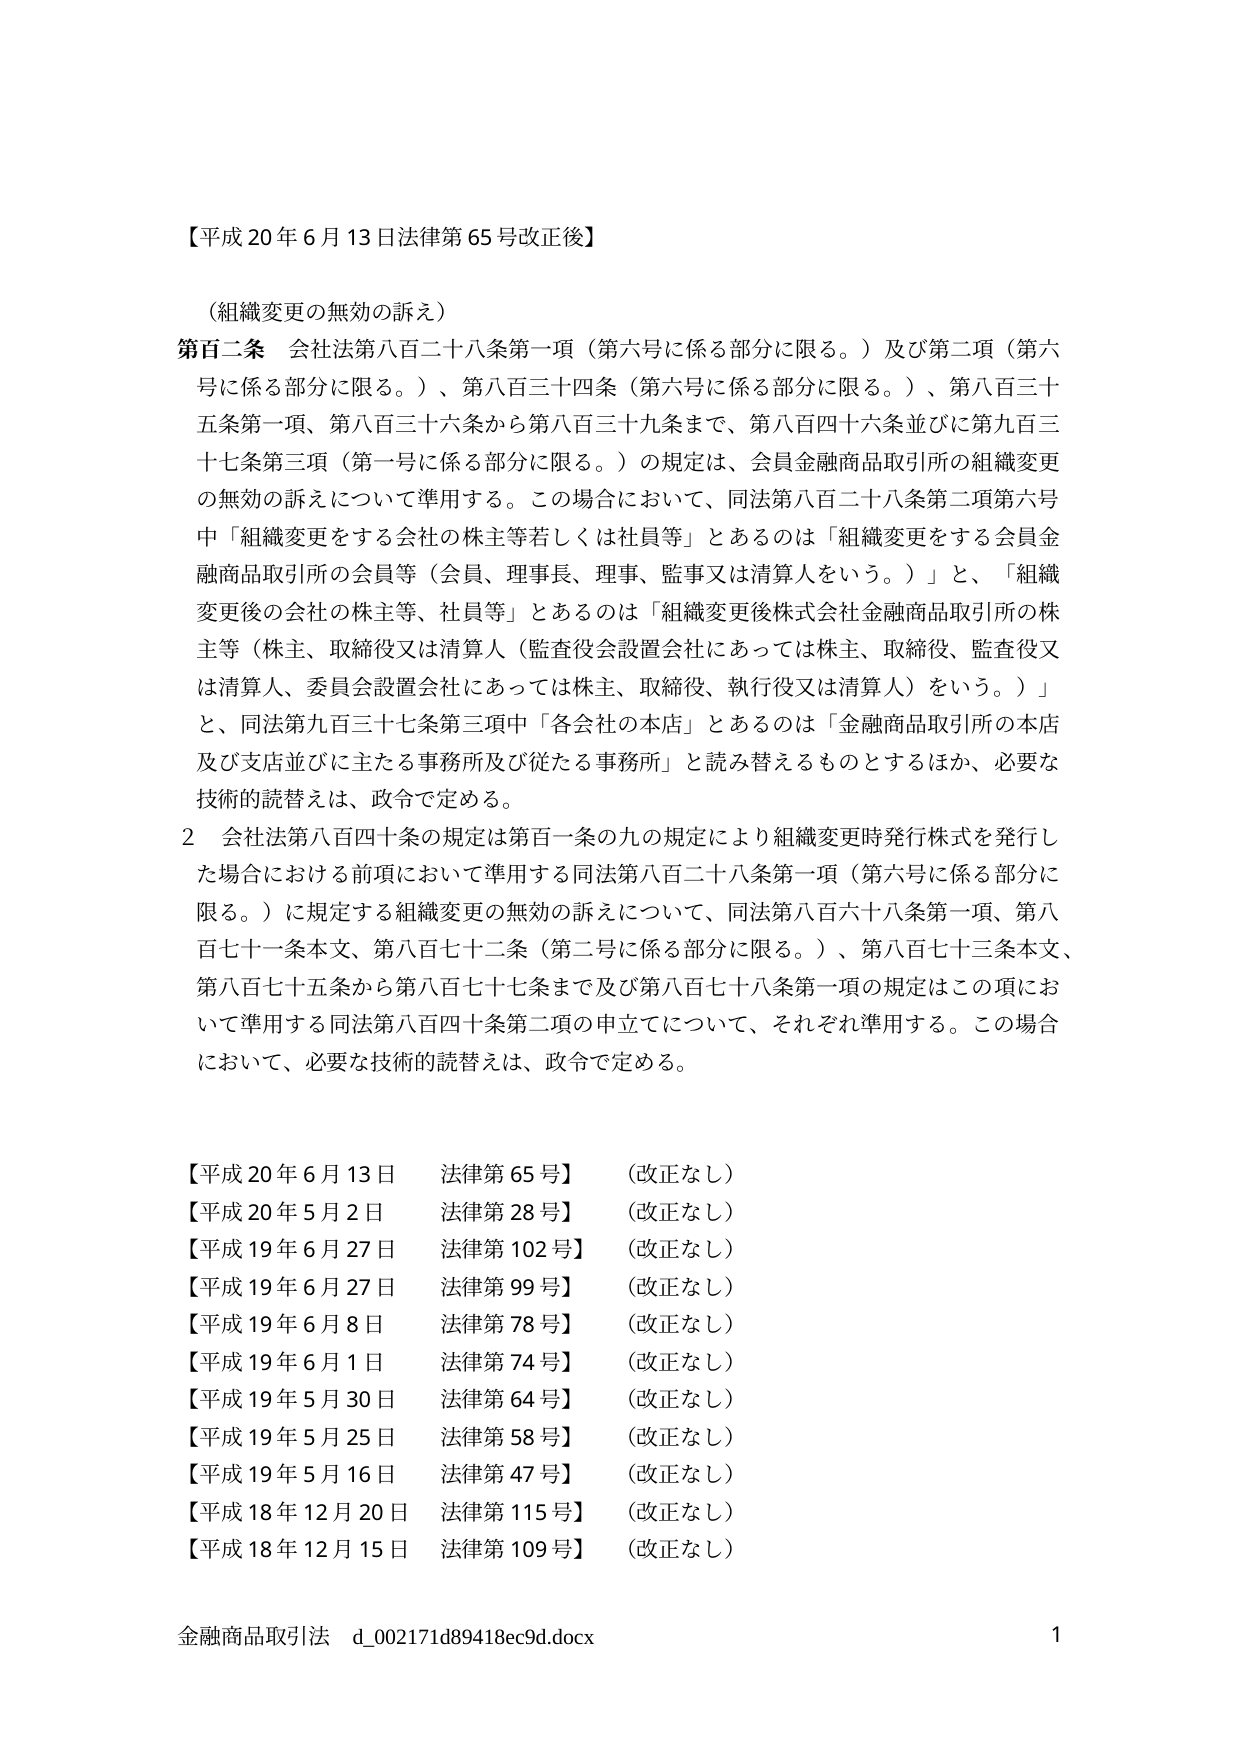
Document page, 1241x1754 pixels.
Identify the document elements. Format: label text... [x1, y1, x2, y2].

text 第百二条 会社法第八百二十八条第一項（第六号に係る部分に限る。）及び第二項（第六号に係る部分に限る。）、第八百三十四条（第六号に係る部分に限る。）、第八百三十五条第一項、第八百三十六条から第八百三十九条まで、第八百四十六条並びに第九百三十七条第三項（第一号に係る部分に限る。）の規定は、会員金融商品取引所の組織変更の無効の訴えについて準用する。この場合において、同法第八百二十八条第二項第六号中「組織変更をする会社の株主等若しくは社員等」とあるのは「組織変更をする会員金融商品取引所の会員等（会員、理事長、理事、監事又は清算人をいう。）」と、「組織変更後の会社の株主等、社員等」とあるのは「組織変更後株式会社金融商品取引所の株主等（株主、取締役又は清算人（監査役会設置会社にあっては株主、取締役、監査役又は清算人、委員会設置会社にあっては株主、取締役、執行役又は清算人）をいう。）」と、同法第九百三十七条第三項中「各会社の本店」とあるのは「金融商品取引所の本店及び支店並びに主たる事務所及び従たる事務所」と読み替えるものとするほか、必要な技術的読替えは、政令で定める。 [177, 329, 1063, 817]
text （組織変更の無効の訴え） [196, 292, 1063, 329]
text 【平成19年5月25日 法律第58号】 （改正なし） [177, 1417, 1063, 1454]
text 【平成18年12月20日 法律第115号】 （改正なし） [177, 1492, 1063, 1529]
text 【平成19年6月1日 法律第74号】 （改正なし） [177, 1342, 1063, 1379]
text 【平成19年5月30日 法律第64号】 （改正なし） [177, 1379, 1063, 1417]
text 【平成19年6月27日 法律第99号】 （改正なし） [177, 1267, 1063, 1304]
text 【平成19年5月16日 法律第47号】 （改正なし） [177, 1454, 1063, 1492]
text ２ 会社法第八百四十条の規定は第百一条の九の規定により組織変更時発行株式を発行した場合における前項において準用する同法第八百二十八条第一項（第六号に係る部分に限る。）に規定する組織変更の無効の訴えについて、同法第八百六十八条第一項、第八百七十一条本文、第八百七十二条（第二号に係る部分に限る。）、第八百七十三条本文、第八百七十五条から第八百七十七条まで及び第八百七十八条第一項の規定はこの項において準用する同法第八百四十条第二項の申立てについて、それぞれ準用する。この場合において、必要な技術的読替えは、政令で定める。 [177, 817, 1063, 1079]
text 【平成20年5月2日 法律第28号】 （改正なし） [177, 1192, 1063, 1229]
text 【平成20年6月13日法律第65号改正後】 [177, 217, 1063, 254]
text 【平成19年6月8日 法律第78号】 （改正なし） [177, 1304, 1063, 1342]
text 【平成18年12月15日 法律第109号】 （改正なし） [177, 1529, 1063, 1567]
text 【平成20年6月13日 法律第65号】 （改正なし） [177, 1154, 1063, 1192]
text 【平成19年6月27日 法律第102号】 （改正なし） [177, 1229, 1063, 1267]
